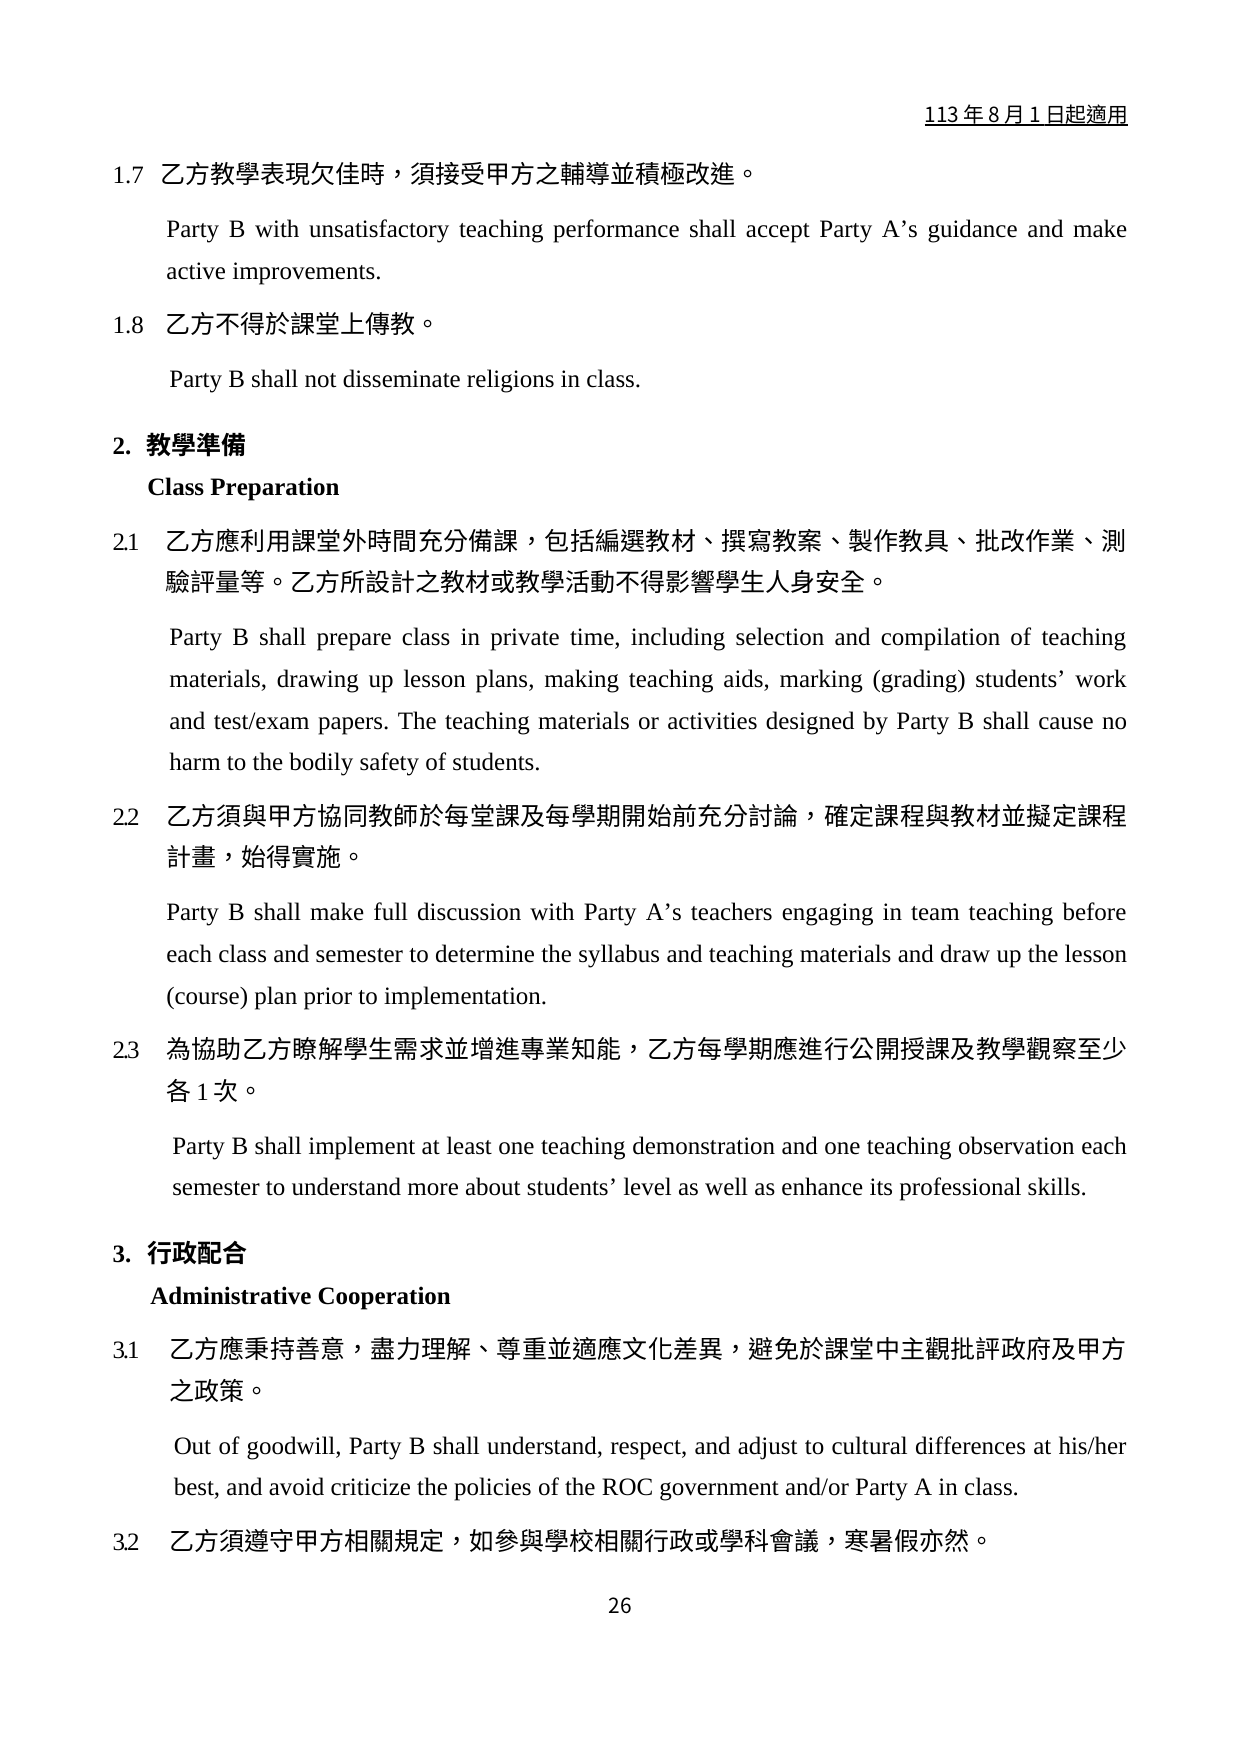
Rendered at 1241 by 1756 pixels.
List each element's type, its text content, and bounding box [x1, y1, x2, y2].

list 行政配合 [112, 1229, 1128, 1271]
list 教學準備 [112, 421, 1128, 462]
list 乙方教學表現欠佳時，須接受甲方之輔導並積極改進。 [112, 150, 1128, 192]
list Class Preparation [147, 462, 1128, 504]
list 乙方不得於課堂上傳教。 [112, 300, 1128, 342]
list 乙方須與甲方協同教師於每堂課及每學期開始前充分討論，確定課程與教材並擬定課程計畫，始得實施。 [112, 792, 1128, 875]
list 乙方須遵守甲方相關規定，如參與學校相關行政或學科會議，寒暑假亦然。 [112, 1517, 1128, 1558]
text Party B with unsatisfactory teaching performance shall accept Party A’s guidance and make active improvements. [166, 204, 1128, 287]
text Party B shall prepare class in private time, including selection and compilation of teaching materials, drawing up lesson plans, making teaching aids, marking (grading) students’ work and test/exam papers. The teaching materials or activities designed by Party B shall cause no harm to the bodily safety of students. [169, 612, 1128, 779]
list 乙方應利用課堂外時間充分備課，包括編選教材、撰寫教案、製作教具、批改作業、測驗評量等。乙方所設計之教材或教學活動不得影響學生人身安全。 [112, 517, 1128, 600]
list 乙方應秉持善意，盡力理解、尊重並適應文化差異，避免於課堂中主觀批評政府及甲方之政策。 [112, 1325, 1128, 1408]
text Party B shall implement at least one teaching demonstration and one teaching observation each semester to understand more about students’ level as well as enhance its professional skills. [172, 1121, 1128, 1204]
text Out of goodwill, Party B shall understand, respect, and adjust to cultural differences at his/her best, and avoid criticize the policies of the ROC government and/or Party A in class. [173, 1421, 1128, 1504]
text Party B shall not disseminate religions in class. [169, 354, 1128, 396]
list 為協助乙方瞭解學生需求並增進專業知能，乙方每學期應進行公開授課及教學觀察至少各1次。 [112, 1025, 1128, 1108]
list Party B shall make full discussion with Party A’s teachers engaging in team teaching before each class and semester to determine the syllabus and teaching materials and draw up the lesson (course) plan prior to implementation. [166, 887, 1128, 1012]
list Administrative Cooperation [150, 1271, 1128, 1312]
